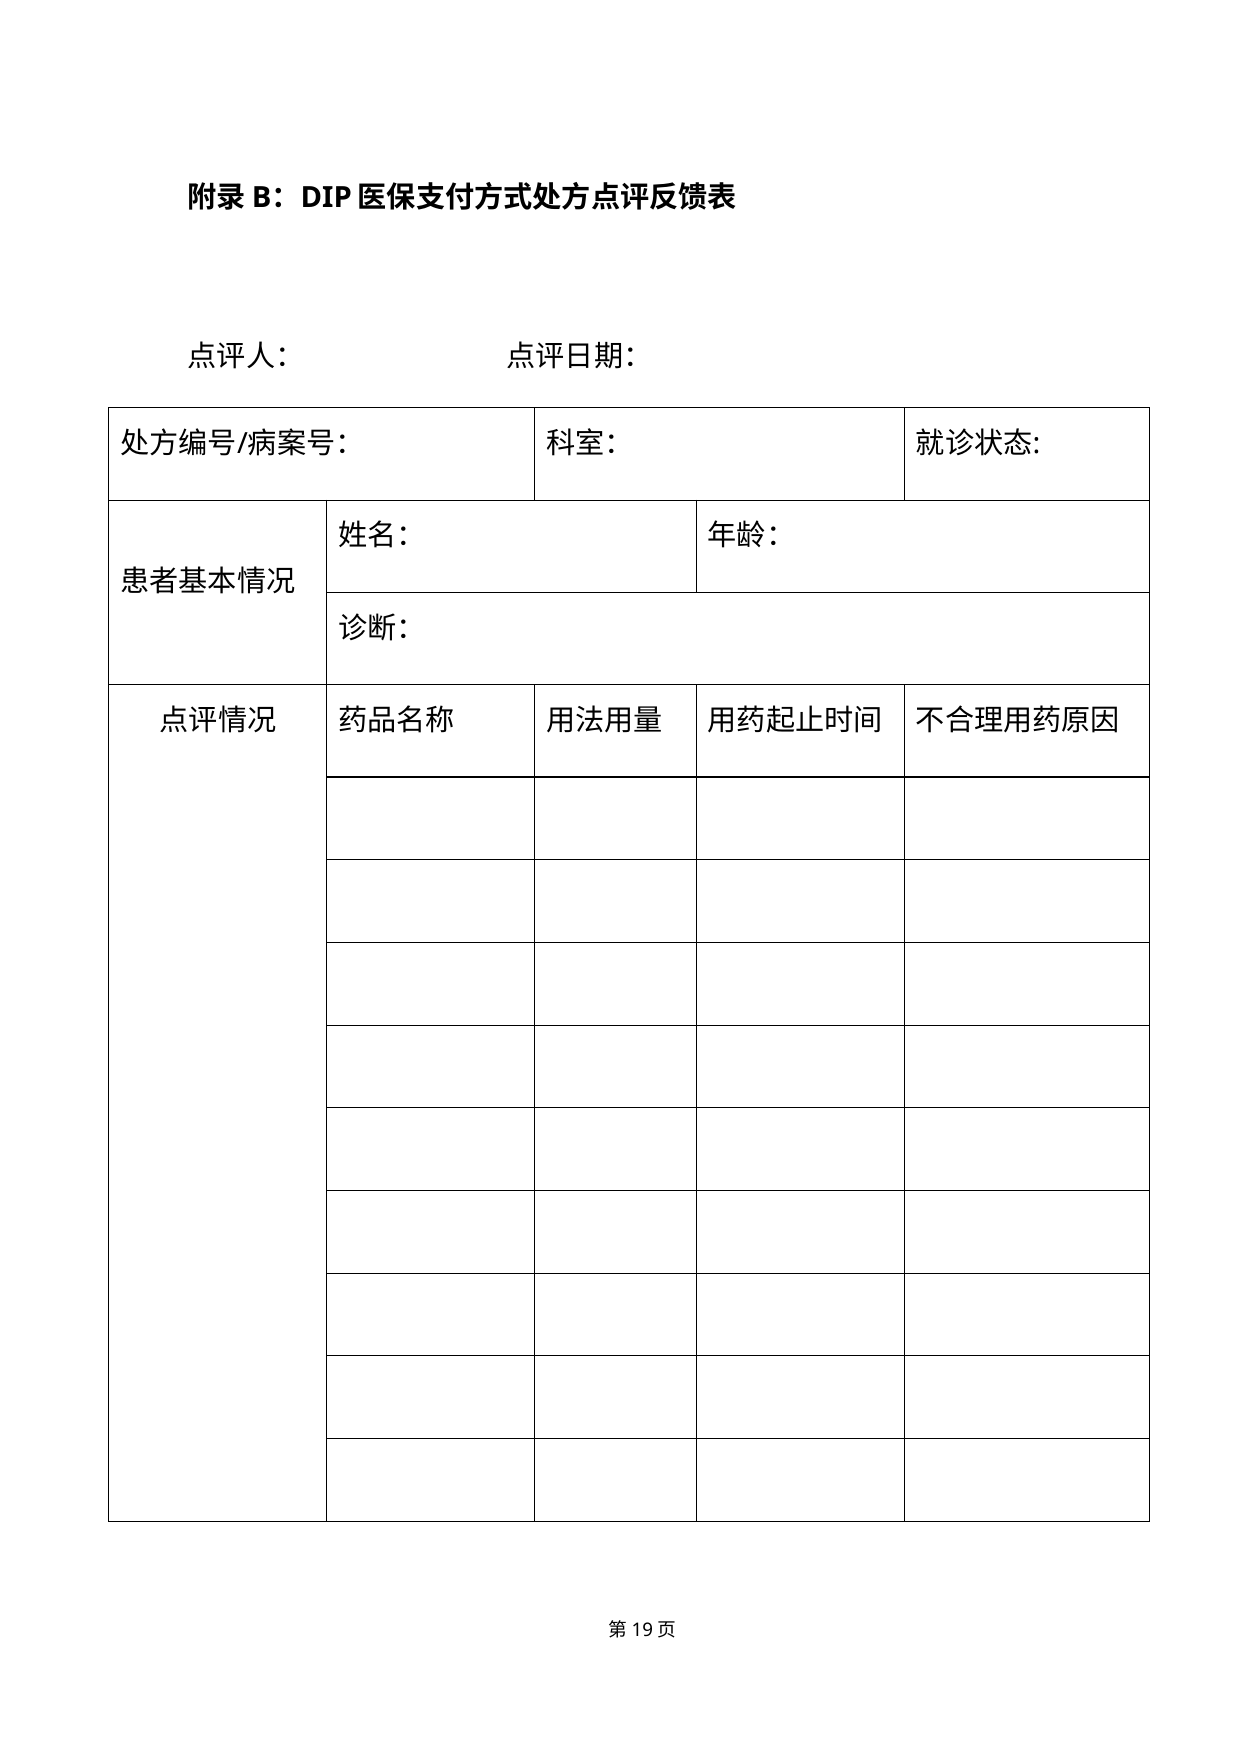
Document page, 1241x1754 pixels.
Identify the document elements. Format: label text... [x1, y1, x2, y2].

table_cell [535, 1356, 696, 1438]
table_cell [697, 1191, 904, 1273]
table_cell [697, 1026, 904, 1107]
table_header 处方编号/病案号： [109, 408, 534, 499]
table_cell [905, 1191, 1149, 1273]
table_cell [697, 1274, 904, 1355]
table_header 就诊状态: [905, 408, 1149, 499]
text 点评人： 点评日期： [187, 321, 1053, 386]
table_cell [327, 778, 534, 859]
table_cell [697, 1439, 904, 1521]
table_cell [535, 1108, 696, 1190]
table_cell [905, 1356, 1149, 1438]
table_cell 药品名称 [327, 685, 534, 776]
table_cell [535, 1439, 696, 1521]
table_cell [535, 1191, 696, 1273]
table_cell [697, 860, 904, 942]
table_cell [905, 1026, 1149, 1107]
table_cell [697, 943, 904, 1024]
table_cell [697, 1108, 904, 1190]
table_cell [327, 1274, 534, 1355]
table_cell [327, 860, 534, 942]
table_cell [535, 778, 696, 859]
table_cell [905, 943, 1149, 1024]
table_cell [905, 778, 1149, 859]
table_cell 用法用量 [535, 685, 696, 776]
table_cell [327, 1026, 534, 1107]
table_cell [905, 1439, 1149, 1521]
table_cell [905, 860, 1149, 942]
table_cell [327, 1108, 534, 1190]
table_cell 不合理用药原因 [905, 685, 1149, 776]
table_cell 年龄： [697, 501, 1149, 592]
table_cell [535, 1026, 696, 1107]
table_header 科室： [535, 408, 904, 499]
table_cell [697, 778, 904, 859]
table_cell [327, 1356, 534, 1438]
table_cell [535, 1274, 696, 1355]
table_cell 用药起止时间 [697, 685, 904, 776]
table_cell [327, 1439, 534, 1521]
table_cell 患者基本情况 [109, 501, 326, 684]
table_cell 点评情况 [109, 685, 326, 1521]
subtitle 附录B：DIP医保支付方式处方点评反馈表 [187, 162, 1053, 227]
table_cell 诊断： [327, 593, 1149, 684]
table_cell [327, 943, 534, 1024]
table_cell [535, 943, 696, 1024]
table_cell [905, 1274, 1149, 1355]
table_cell 姓名： [327, 501, 696, 592]
table_cell [697, 1356, 904, 1438]
table_cell [905, 1108, 1149, 1190]
table_cell [327, 1191, 534, 1273]
table_cell [535, 860, 696, 942]
